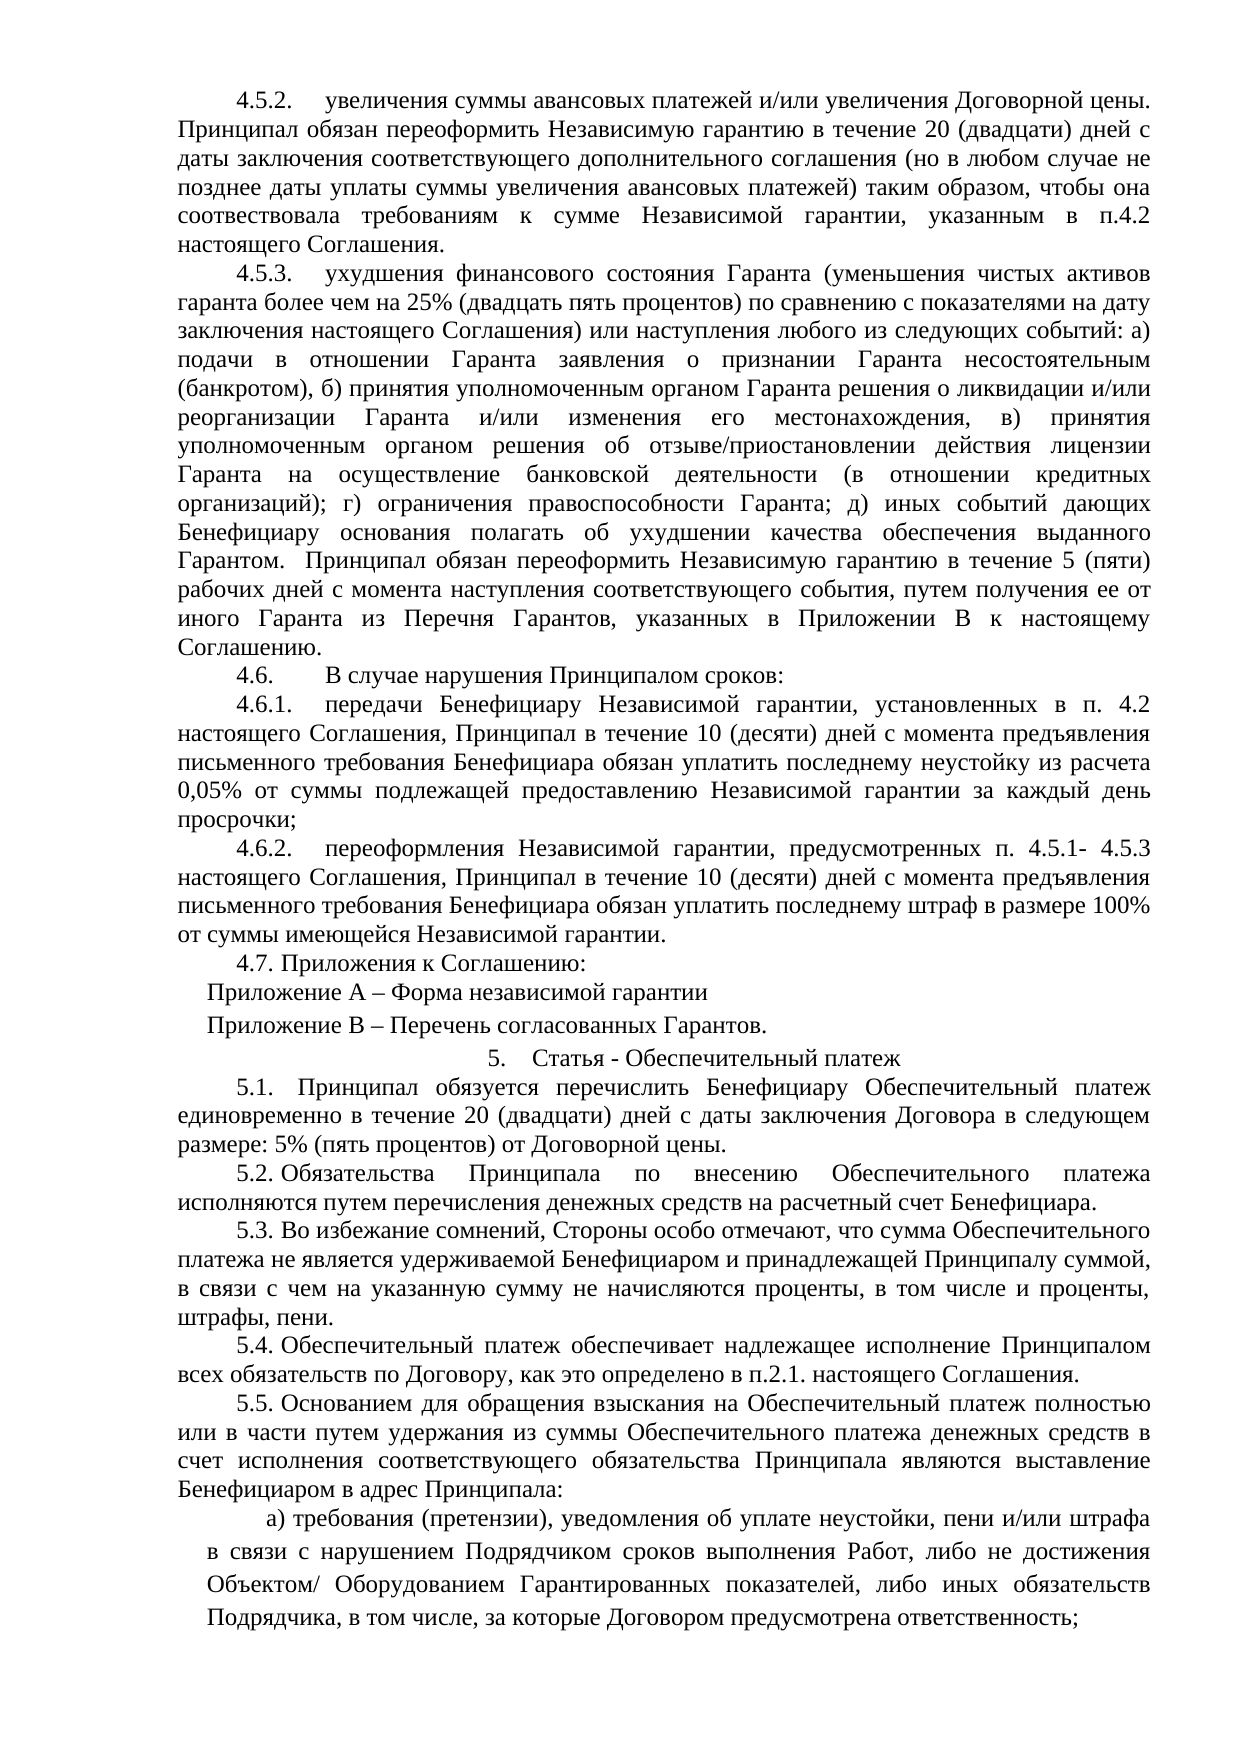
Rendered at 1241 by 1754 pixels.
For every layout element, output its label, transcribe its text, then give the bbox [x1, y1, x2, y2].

text а) требования (претензии), уведомления об уплате неустойки, пени и/или штрафа в связи с нарушением Подрядчиком сроков выполнения Работ, либо не достижения Объектом/ Оборудованием Гарантированных показателей, либо иных обязательств Подрядчика, в том числе, за которые Договором предусмотрена ответственность; [207, 1503, 1152, 1631]
list Принципал обязуется перечислить Бенефициару Обеспечительный платеж единовременно в течение 20 (двадцати) дней с даты заключения Договора в следующем размере: 5% (пять процентов) от Договорной цены. [177, 1072, 1152, 1158]
list Статья - Обеспечительный платеж [177, 1043, 1152, 1072]
text Приложение А – Форма независимой гарантии [207, 977, 1152, 1006]
list увеличения суммы авансовых платежей и/или увеличения Договорной цены. Принципал обязан переоформить Независимую гарантию в течение 20 (двадцати) дней с даты заключения соответствующего дополнительного соглашения (но в любом случае не позднее даты уплаты суммы увеличения авансовых платежей) таким образом, чтобы она соотвествовала требованиям к сумме Независимой гарантии, указанным в п.4.2 настоящего Соглашения. [177, 86, 1152, 258]
list Обеспечительный платеж обеспечивает надлежащее исполнение Принципалом всех обязательств по Договору, как это определено в п.2.1. настоящего Соглашения. [177, 1330, 1152, 1388]
list Обязательства Принципала по внесению Обеспечительного платежа исполняются путем перечисления денежных средств на расчетный счет Бенефициара. [177, 1158, 1152, 1215]
list В случае нарушения Принципалом сроков: [177, 661, 1152, 689]
list Во избежание сомнений, Стороны особо отмечают, что сумма Обеспечительного платежа не является удерживаемой Бенефициаром и принадлежащей Принципалу суммой, в связи с чем на указанную сумму не начисляются проценты, в том числе и проценты, штрафы, пени. [177, 1215, 1152, 1330]
list переоформления Независимой гарантии, предусмотренных п. 4.5.1- 4.5.3 настоящего Соглашения, Принципал в течение 10 (десяти) дней с момента предъявления письменного требования Бенефициара обязан уплатить последнему штраф в размере 100% от суммы имеющейся Независимой гарантии. [177, 833, 1152, 948]
list Основанием для обращения взыскания на Обеспечительный платеж полностью или в части путем удержания из суммы Обеспечительного платежа денежных средств в счет исполнения соответствующего обязательства Принципала являются выставление Бенефициаром в адрес Принципала: [177, 1388, 1152, 1503]
list Приложения к Соглашению: [177, 948, 1152, 977]
list ухудшения финансового состояния Гаранта (уменьшения чистых активов гаранта более чем на 25% (двадцать пять процентов) по сравнению с показателями на дату заключения настоящего Соглашения) или наступления любого из следующих событий: а) подачи в отношении Гаранта заявления о признании Гаранта несостоятельным (банкротом), б) принятия уполномоченным органом Гаранта решения о ликвидации и/или реорганизации Гаранта и/или изменения его местонахождения, в) принятия уполномоченным органом решения об отзыве/приостановлении действия лицензии Гаранта на осуществление банковской деятельности (в отношении кредитных организаций); г) ограничения правоспособности Гаранта; д) иных событий дающих Бенефициару основания полагать об ухудшении качества обеспечения выданного Гарантом. Принципал обязан переоформить Независимую гарантию в течение 5 (пяти) рабочих дней с момента наступления соответствующего события, путем получения ее от иного Гаранта из Перечня Гарантов, указанных в Приложении В к настоящему Соглашению. [177, 258, 1152, 661]
text Приложение В – Перечень согласованных Гарантов. [207, 1010, 1152, 1039]
list передачи Бенефициару Независимой гарантии, установленных в п. 4.2 настоящего Соглашения, Принципал в течение 10 (десяти) дней с момента предъявления письменного требования Бенефициара обязан уплатить последнему неустойку из расчета 0,05% от суммы подлежащей предоставлению Независимой гарантии за каждый день просрочки; [177, 689, 1152, 833]
